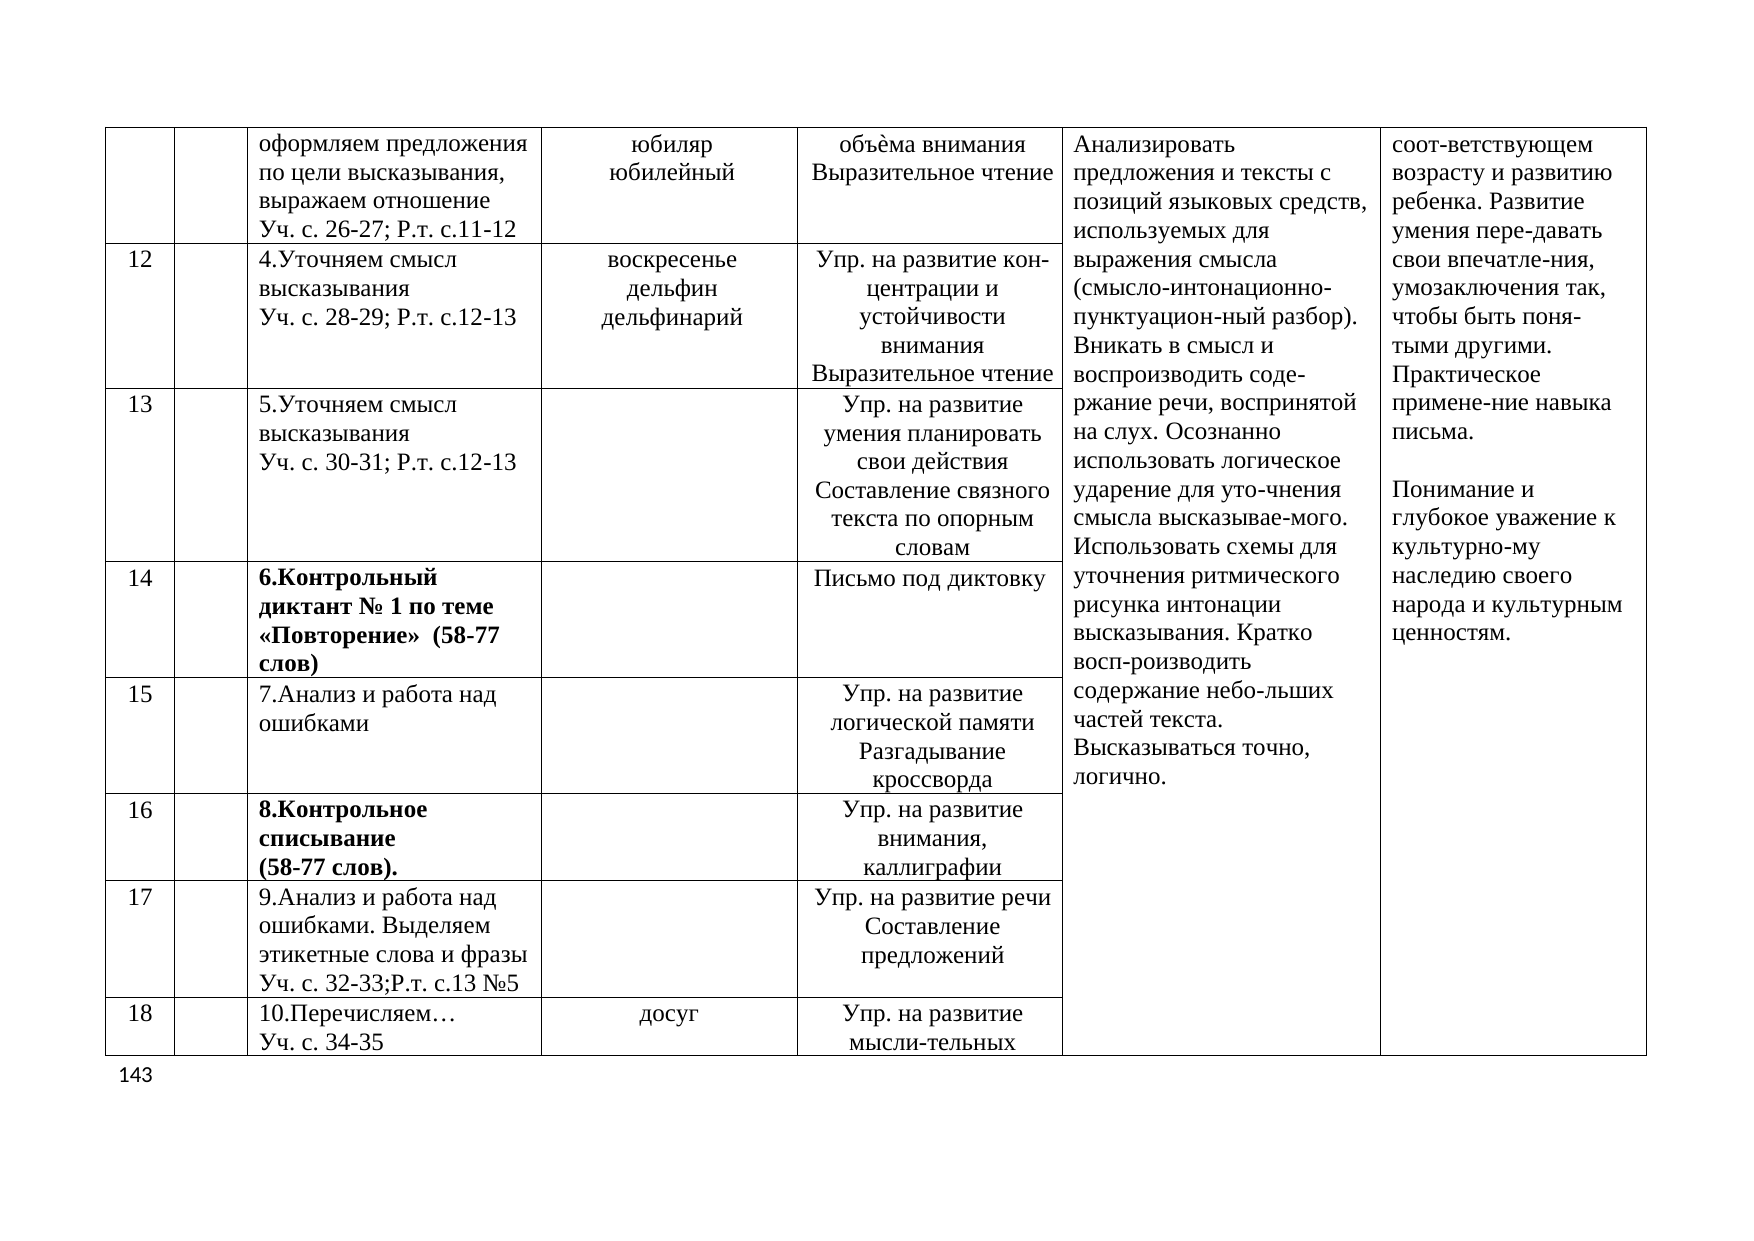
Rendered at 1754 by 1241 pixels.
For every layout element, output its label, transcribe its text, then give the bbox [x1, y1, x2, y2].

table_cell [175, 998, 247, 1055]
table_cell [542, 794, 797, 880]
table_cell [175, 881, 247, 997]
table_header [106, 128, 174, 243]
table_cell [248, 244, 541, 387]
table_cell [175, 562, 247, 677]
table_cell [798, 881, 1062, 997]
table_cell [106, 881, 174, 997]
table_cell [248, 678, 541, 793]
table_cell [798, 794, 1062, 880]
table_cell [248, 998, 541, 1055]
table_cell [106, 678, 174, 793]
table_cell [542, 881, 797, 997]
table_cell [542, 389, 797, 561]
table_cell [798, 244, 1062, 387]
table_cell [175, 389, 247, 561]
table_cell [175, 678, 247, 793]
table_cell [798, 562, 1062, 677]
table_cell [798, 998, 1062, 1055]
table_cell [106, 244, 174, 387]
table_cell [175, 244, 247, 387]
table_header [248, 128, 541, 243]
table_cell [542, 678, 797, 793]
text 143 [118, 1060, 1667, 1088]
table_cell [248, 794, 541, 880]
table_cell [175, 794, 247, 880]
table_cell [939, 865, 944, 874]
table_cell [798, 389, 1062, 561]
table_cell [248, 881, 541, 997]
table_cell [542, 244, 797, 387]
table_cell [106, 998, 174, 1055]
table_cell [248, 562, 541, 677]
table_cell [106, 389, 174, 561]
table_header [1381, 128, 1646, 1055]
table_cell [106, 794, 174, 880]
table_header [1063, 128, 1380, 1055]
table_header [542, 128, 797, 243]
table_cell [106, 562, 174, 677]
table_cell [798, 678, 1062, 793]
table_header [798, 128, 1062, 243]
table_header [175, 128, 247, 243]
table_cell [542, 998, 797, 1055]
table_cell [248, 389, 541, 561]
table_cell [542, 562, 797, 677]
